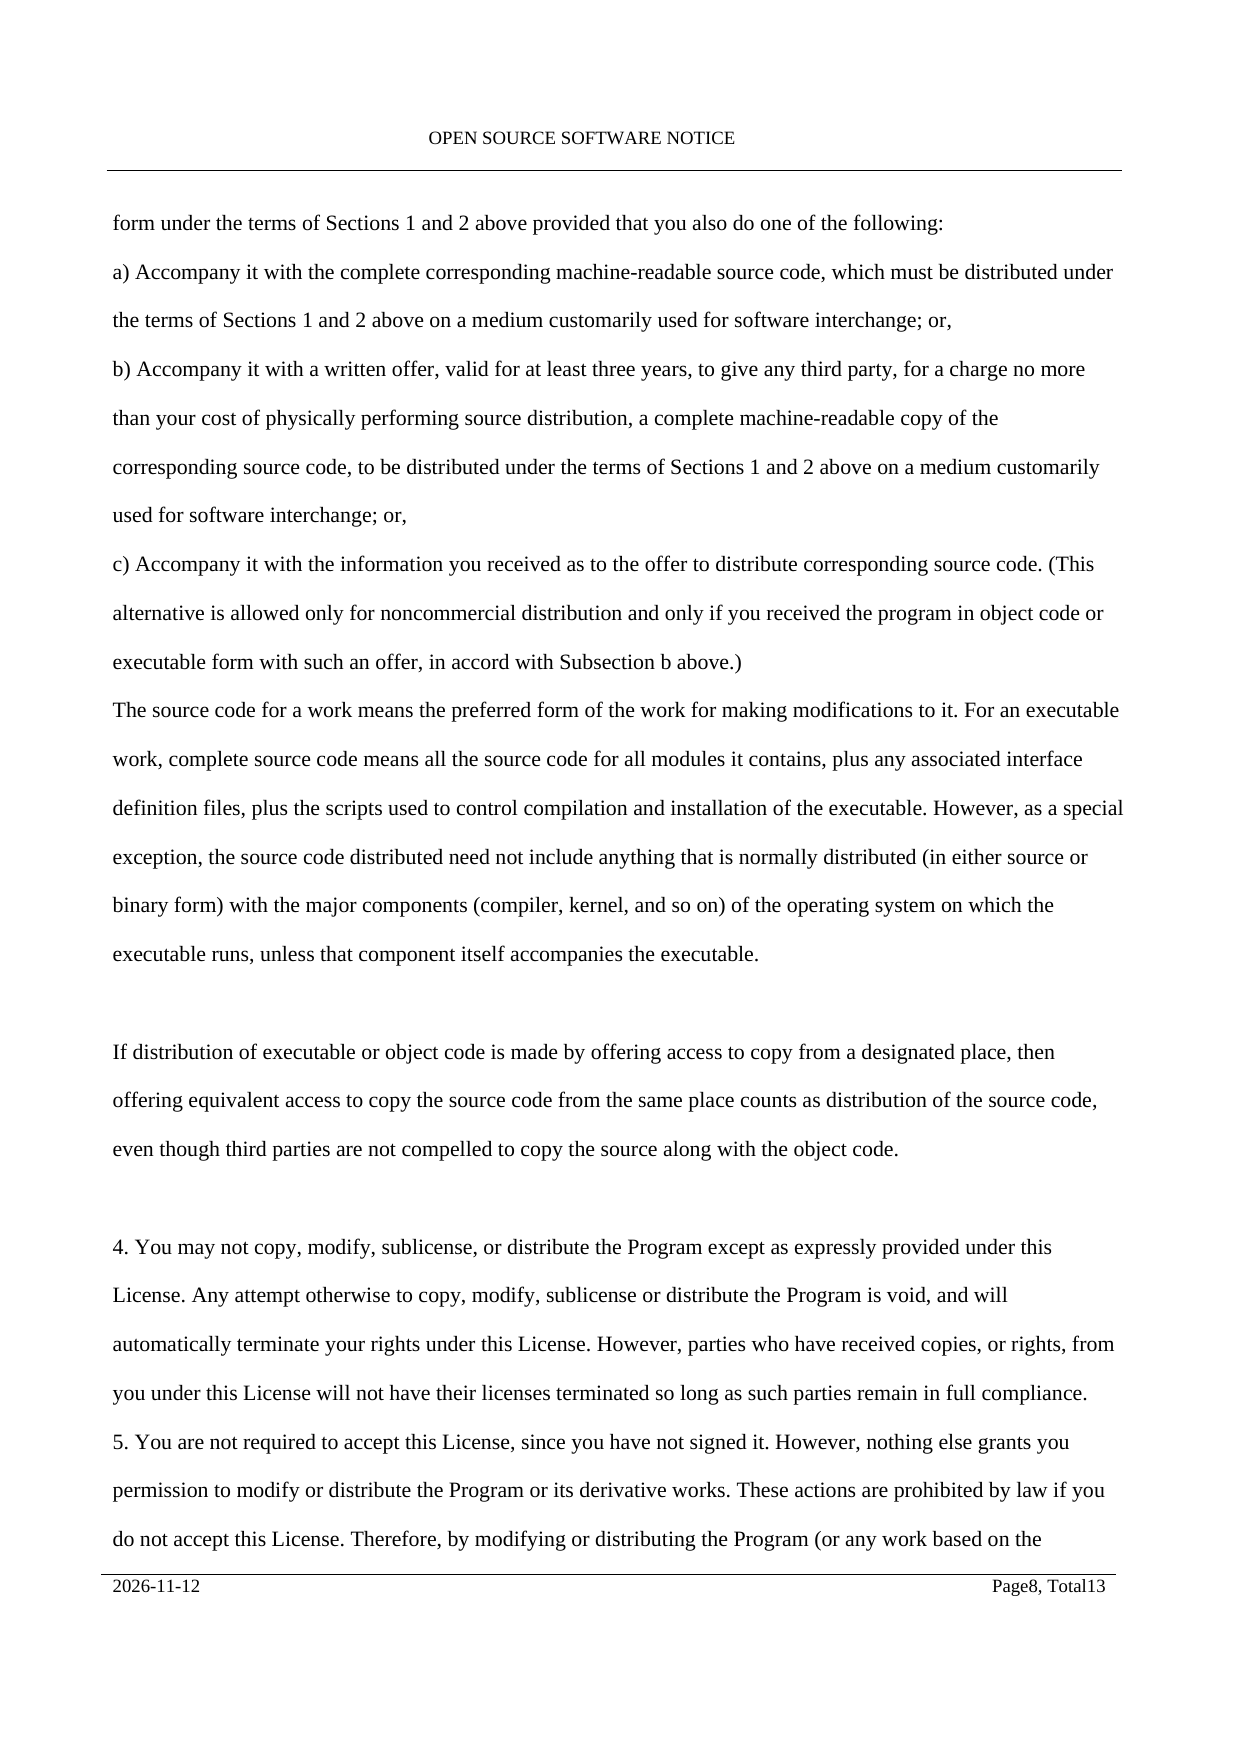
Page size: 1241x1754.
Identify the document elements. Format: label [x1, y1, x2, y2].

text [112, 206, 1128, 1555]
